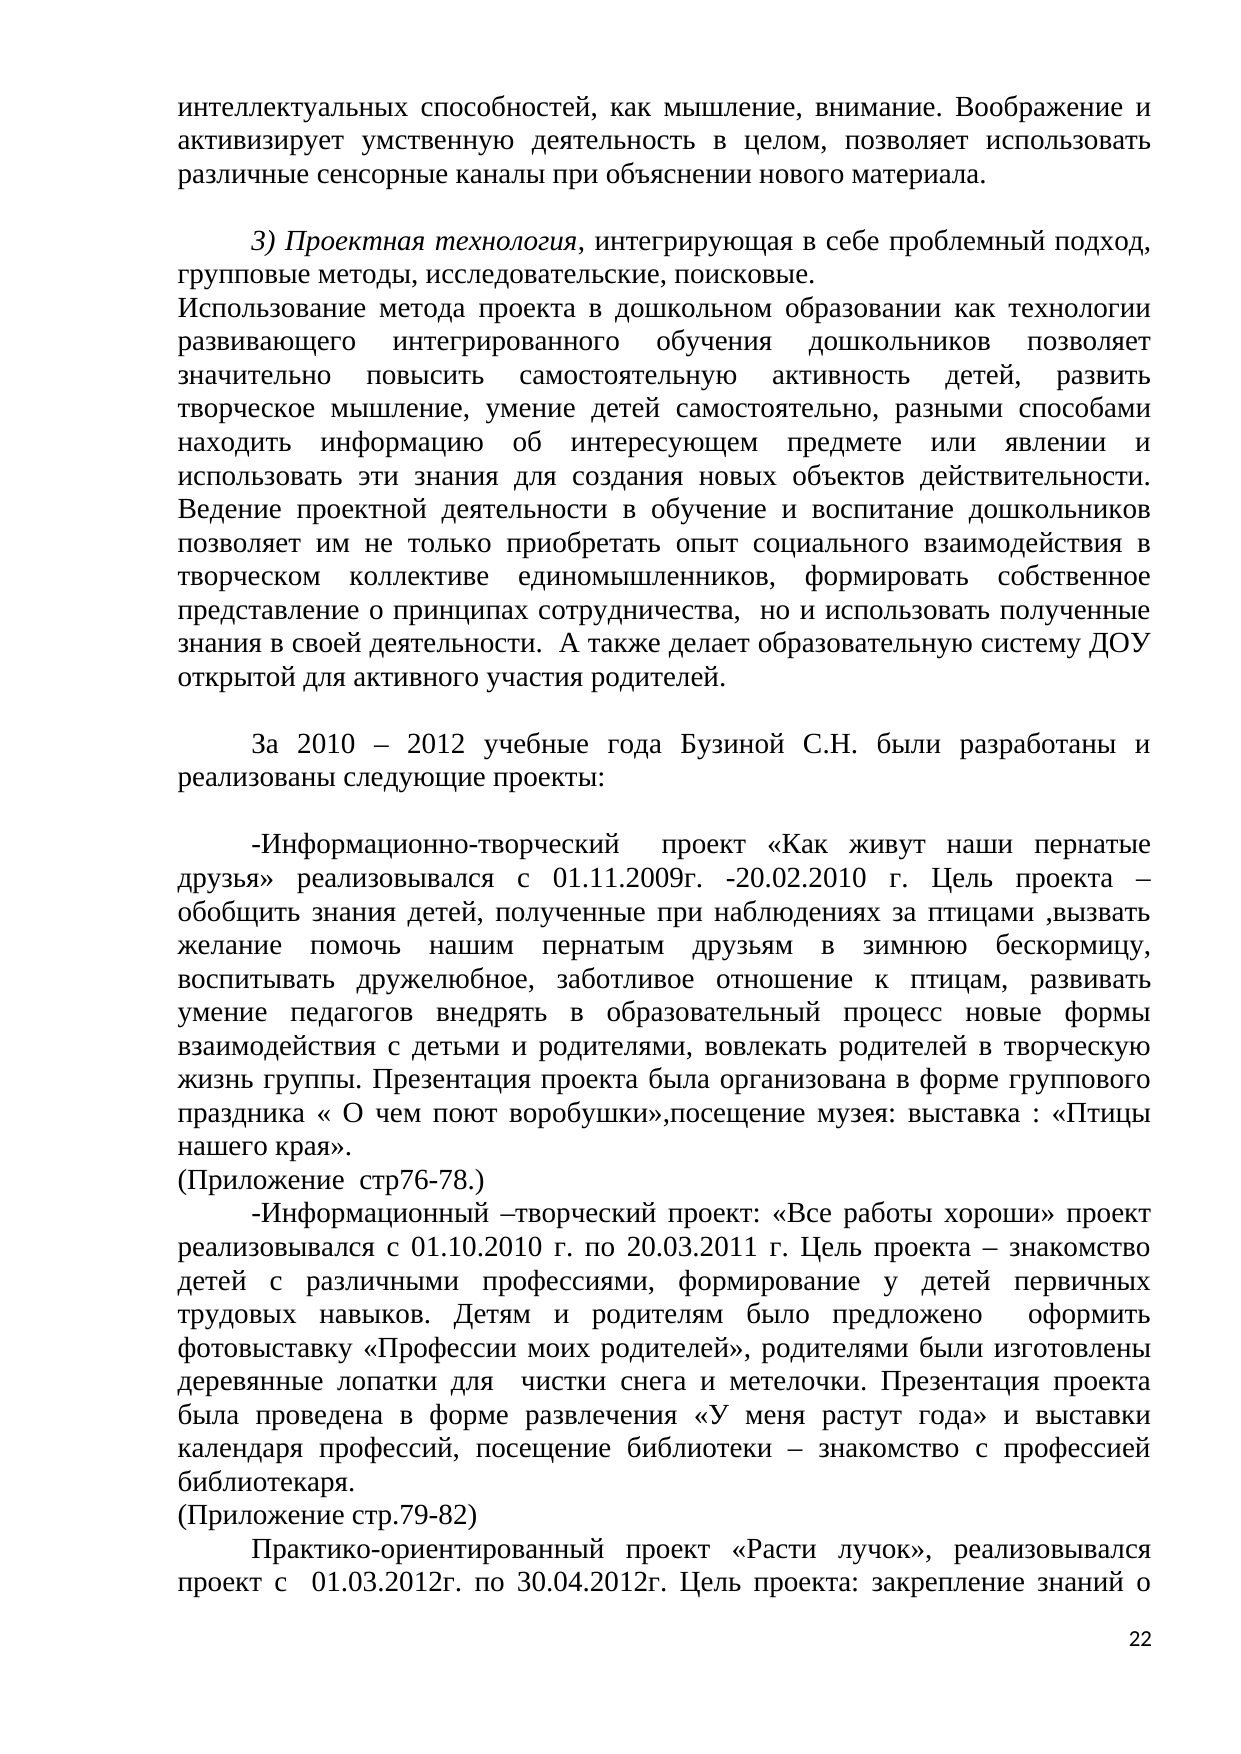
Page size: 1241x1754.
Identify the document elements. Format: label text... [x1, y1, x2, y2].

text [177, 89, 1152, 189]
text -Информационный –творческий проект: «Все работы хороши» проект реализовывался с 01.10.2010 г. по 20.03.2011 г. Цель проекта – знакомство детей с различными профессиями, формирование у детей первичных трудовых навыков. Детям и родителям было предложено оформить фотовыставку «Профессии моих родителей», родителями были изготовлены деревянные лопатки для чистки снега и метелочки. Презентация проекта была проведена в форме развлечения «У меня растут года» и выставки календаря профессий, посещение библиотеки – знакомство с профессией библиотекаря. [177, 1196, 1152, 1497]
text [177, 1531, 1152, 1598]
text Использование метода проекта в дошкольном образовании как технологии развивающего интегрированного обучения дошкольников позволяет значительно повысить самостоятельную активность детей, развить творческое мышление, умение детей самостоятельно, разными способами находить информацию об интересующем предмете или явлении и использовать эти знания для создания новых объектов действительности. Ведение проектной деятельности в обучение и воспитание дошкольников позволяет им не только приобретать опыт социального взаимодействия в творческом коллективе единомышленников, формировать собственное представление о принципах сотрудничества, но и использовать полученные знания в своей деятельности. А также делает образовательную систему ДОУ открытой для активного участия родителей. [177, 290, 1152, 692]
text -Информационно-творческий проект «Как живут наши пернатые друзья» реализовывался с 01.11.2009г. -20.02.2010 г. Цель проекта – обобщить знания детей, полученные при наблюдениях за птицами ,вызвать желание помочь нашим пернатым друзьям в зимнюю бескормицу, воспитывать дружелюбное, заботливое отношение к птицам, развивать умение педагогов внедрять в образовательный процесс новые формы взаимодействия с детьми и родителями, вовлекать родителей в творческую жизнь группы. Презентация проекта была организована в форме группового праздника « О чем поют воробушки»,посещение музея: выставка : «Птицы нашего края». [177, 827, 1152, 1162]
text За 2010 – 2012 учебные года Бузиной С.Н. были разработаны и реализованы следующие проекты: [177, 726, 1152, 793]
text (Приложение стр.79-82) [177, 1497, 1152, 1531]
text (Приложение стр76-78.) [177, 1162, 1152, 1196]
text 3) Проектная технология, интегрирующая в себе проблемный подход, групповые методы, исследовательские, поисковые. [177, 223, 1152, 290]
